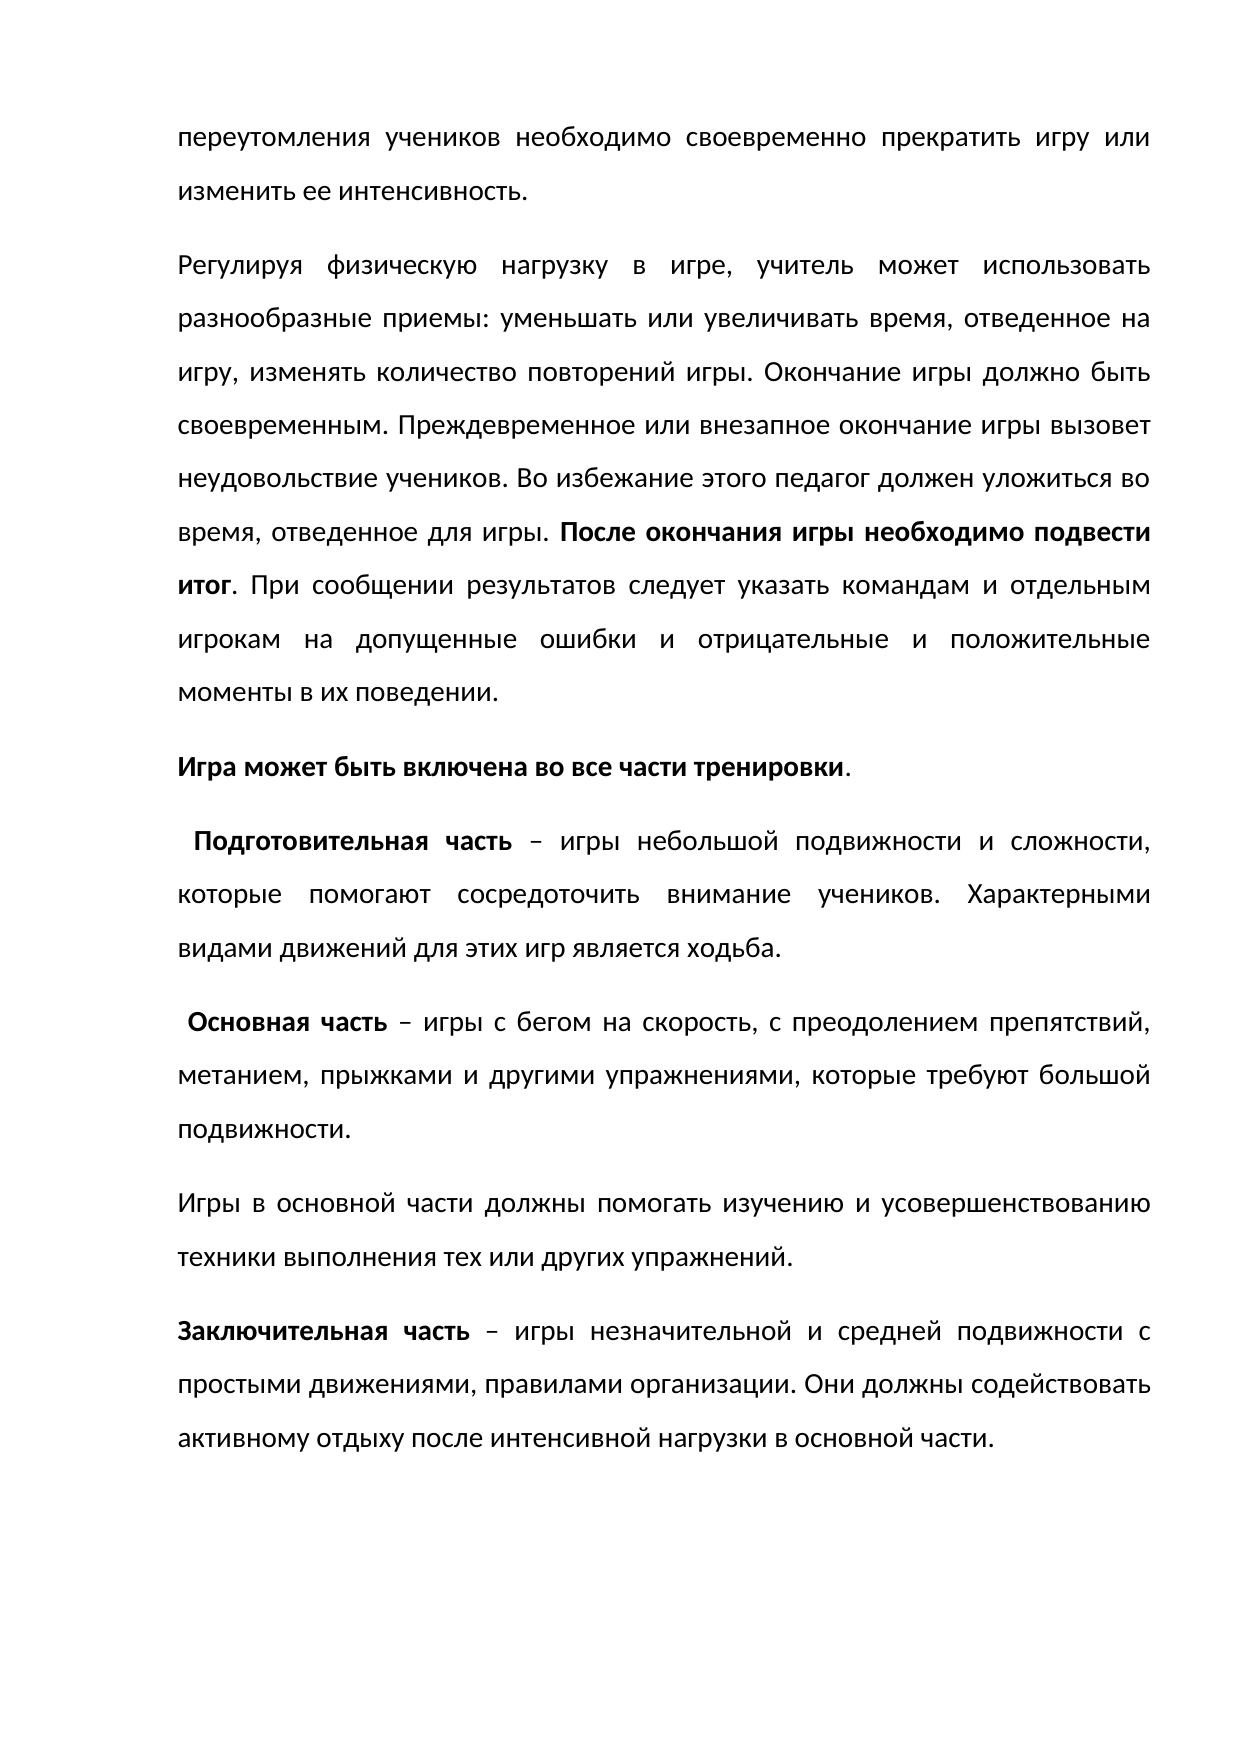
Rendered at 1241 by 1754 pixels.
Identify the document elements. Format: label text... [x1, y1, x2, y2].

text Игры в основной части должны помогать изучению и усовершенствованию техники выполнения тех или других упражнений. [177, 1184, 1152, 1273]
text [177, 118, 1152, 207]
text Регулируя физическую нагрузку в игре, учитель может использовать разнообразные приемы: уменьшать или увеличивать время, отведенное на игру, изменять количество повторений игры. Окончание игры должно быть своевременным. Преждевременное или внезапное окончание игры вызовет неудовольствие учеников. Во избежание этого педагог должен уложиться во время, отведенное для игры. После окончания игры необходимо подвести итог. При сообщении результатов следует указать командам и отдельным игрокам на допущенные ошибки и отрицательные и положительные моменты в их поведении. [177, 246, 1152, 709]
text Основная часть – игры с бегом на скорость, с преодолением препятствий, метанием, прыжками и другими упражнениями, которые требуют большой подвижности. [177, 1003, 1152, 1146]
text Игра может быть включена во все части тренировки. [177, 748, 1152, 783]
text Заключительная часть – игры незначительной и средней подвижности с простыми движениями, правилами организации. Они должны содействовать активному отдыху после интенсивной нагрузки в основной части. [177, 1312, 1152, 1454]
text Подготовительная часть – игры небольшой подвижности и сложности, которые помогают сосредоточить внимание учеников. Характерными видами движений для этих игр является ходьба. [177, 822, 1152, 964]
